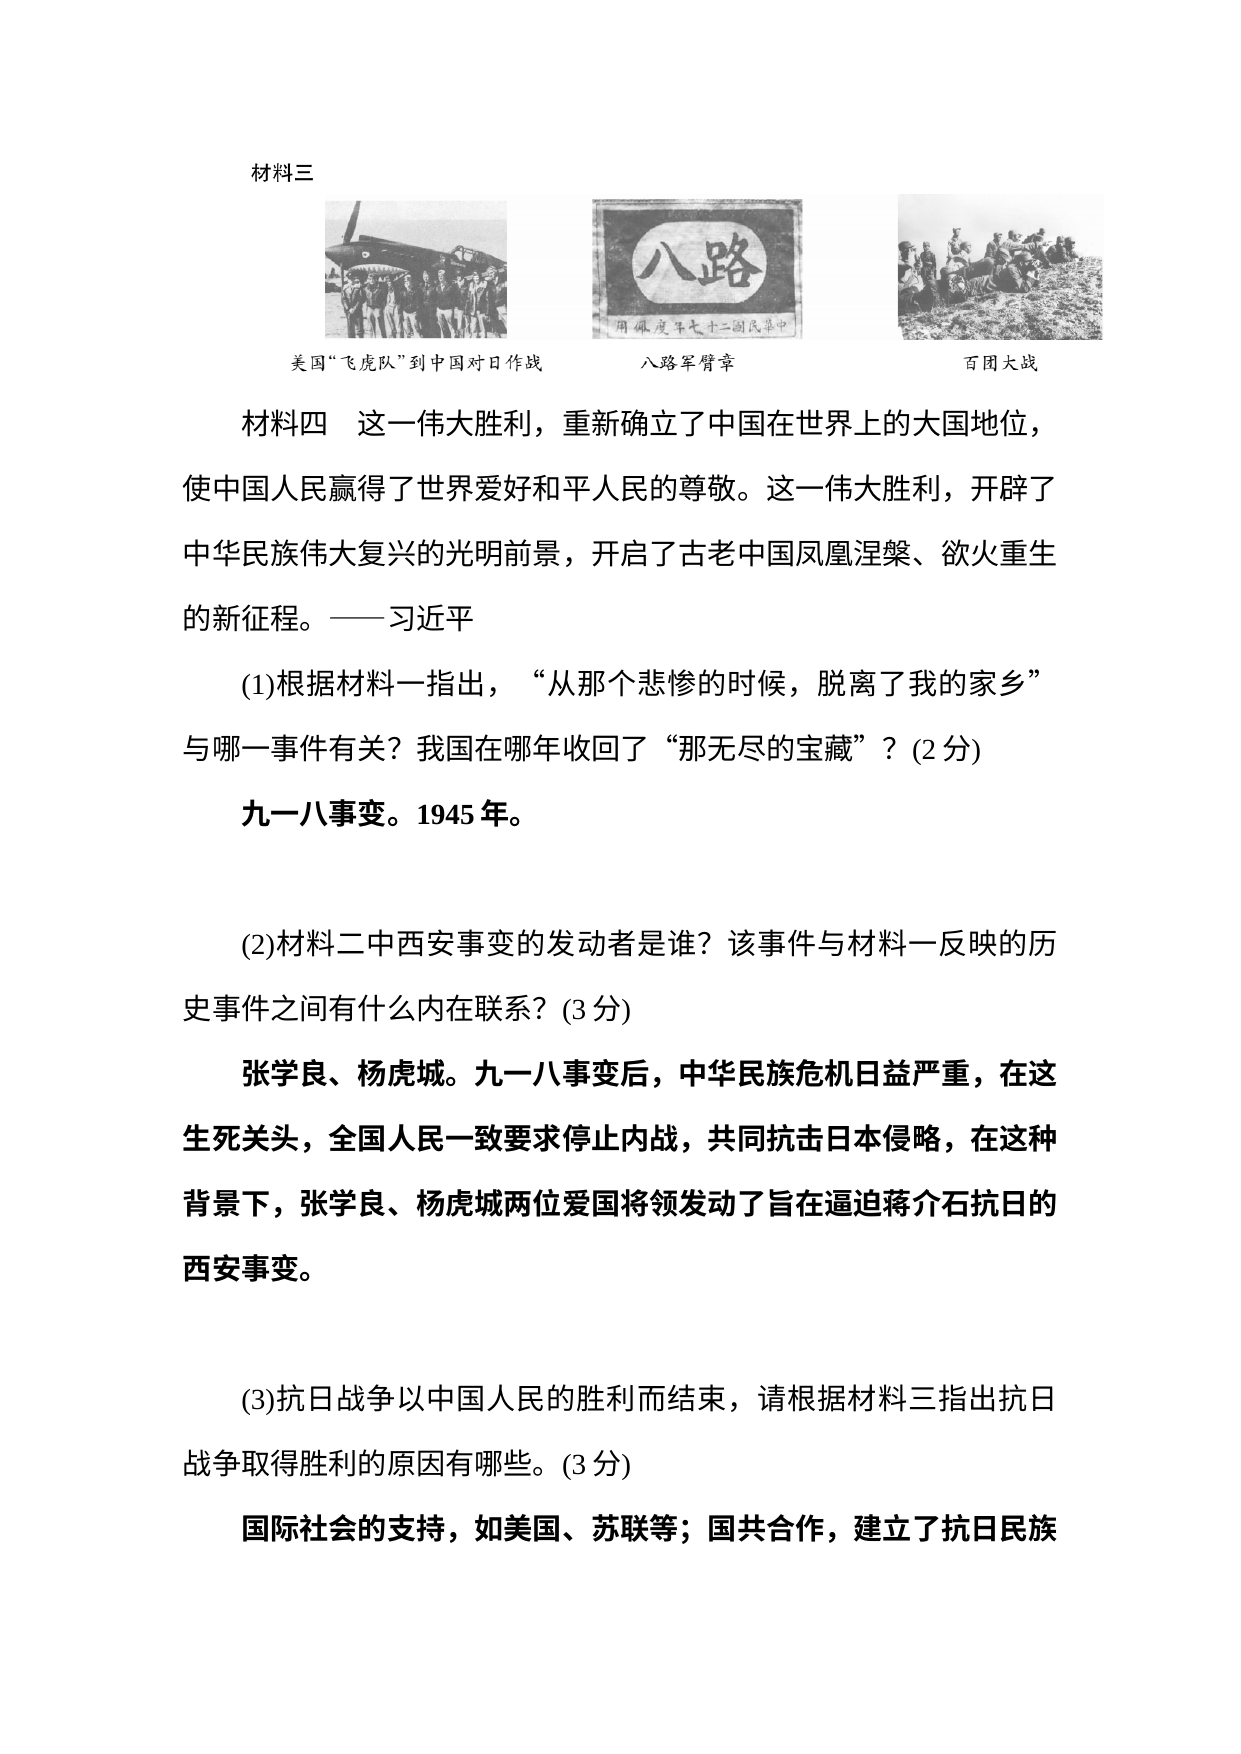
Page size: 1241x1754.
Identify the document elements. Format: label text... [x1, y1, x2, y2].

text (1)根据材料一指出，“从那个悲惨的时候，脱离了我的家乡”与哪一事件有关？我国在哪年收回了“那无尽的宝藏”？(2分) [183, 649, 1058, 779]
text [183, 1494, 1058, 1559]
text (3)抗日战争以中国人民的胜利而结束，请根据材料三指出抗日战争取得胜利的原因有哪些。(3分) [183, 1364, 1058, 1494]
text (2)材料二中西安事变的发动者是谁？该事件与材料一反映的历史事件之间有什么内在联系？(3分) [183, 909, 1058, 1039]
text 张学良、杨虎城。九一八事变后，中华民族危机日益严重，在这生死关头，全国人民一致要求停止内战，共同抗击日本侵略，在这种背景下，张学良、杨虎城两位爱国将领发动了旨在逼迫蒋介石抗日的西安事变。 [183, 1039, 1058, 1299]
picture [241, 162, 1116, 381]
text 材料四 这一伟大胜利，重新确立了中国在世界上的大国地位，使中国人民赢得了世界爱好和平人民的尊敬。这一伟大胜利，开辟了中华民族伟大复兴的光明前景，开启了古老中国凤凰涅槃、欲火重生的新征程。——习近平 [183, 389, 1058, 649]
text 九一八事变。1945年。 [183, 779, 1058, 844]
